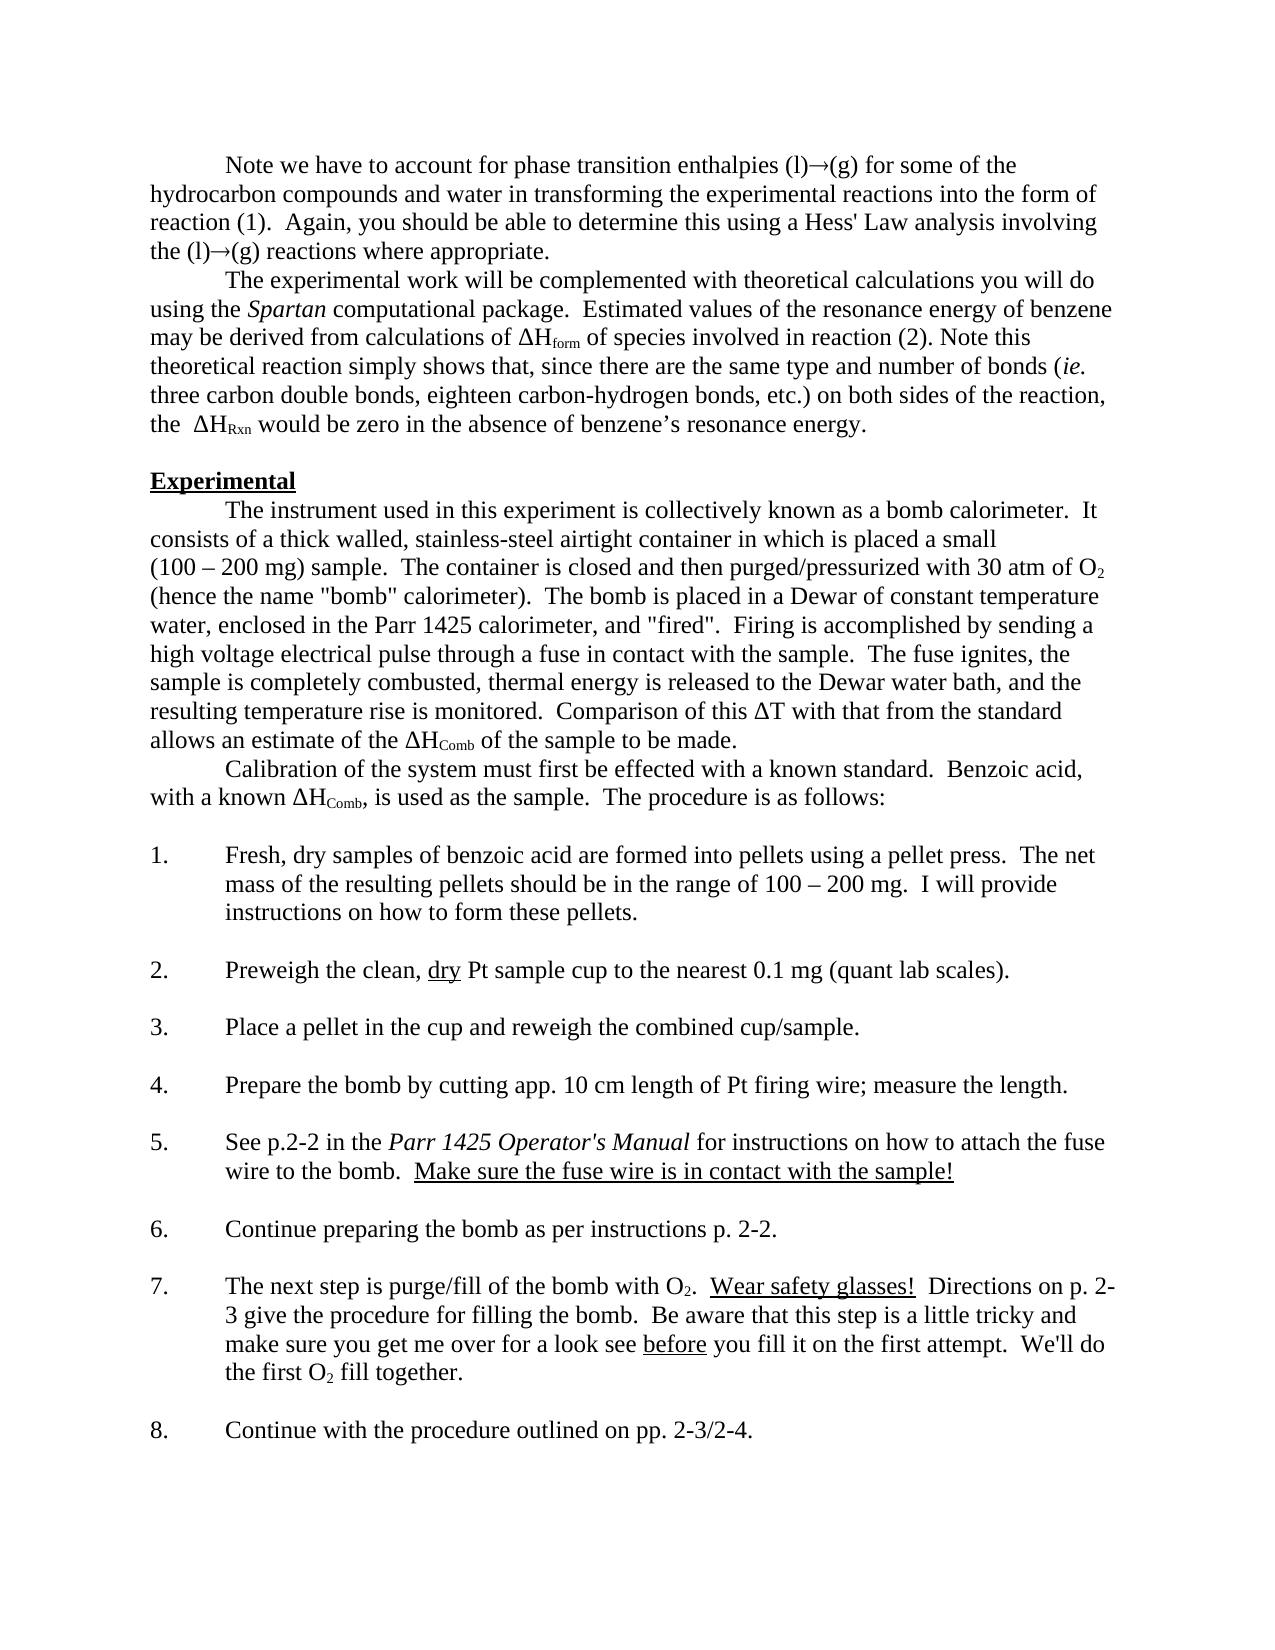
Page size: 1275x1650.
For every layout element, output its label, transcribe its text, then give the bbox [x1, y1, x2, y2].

text 6. Continue preparing the bomb as per instructions p. 2-2. [150, 1214, 1125, 1242]
text 1. Fresh, dry samples of benzoic acid are formed into pellets using a pellet press. The net mass of the resulting pellets should be in the range of 100 – 200 mg. I will provide instructions on how to form these pellets. [150, 840, 1125, 926]
text Calibration of the system must first be effected with a known standard. Benzoic acid, with a known ΔHComb, is used as the sample. The procedure is as follows: [150, 754, 1125, 811]
text 7. The next step is purge/fill of the bomb with O2. Wear safety glasses! Directions on p. 2-3 give the procedure for filling the bomb. Be aware that this step is a little tricky and make sure you get me over for a look see before you fill it on the first attempt. We'll do the first O2 fill together. [150, 1271, 1125, 1386]
text 4. Prepare the bomb by cutting app. 10 cm length of Pt firing wire; measure the length. [150, 1070, 1125, 1099]
text The instrument used in this experiment is collectively known as a bomb calorimeter. It consists of a thick walled, stainless-steel airtight container in which is placed a small [150, 495, 1125, 552]
text 8. Continue with the procedure outlined on pp. 2-3/2-4. [150, 1415, 1125, 1444]
text 5. See p.2-2 in the Parr 1425 Operator's Manual for instructions on how to attach the fuse wire to the bomb. Make sure the fuse wire is in contact with the sample! [150, 1127, 1125, 1185]
text The experimental work will be complemented with theoretical calculations you will do using the Spartan computational package. Estimated values of the resonance energy of benzene may be derived from calculations of ΔHform of species involved in reaction (2). Note this theoretical reaction simply shows that, since there are the same type and number of bonds (ie. three carbon double bonds, eighteen carbon-hydrogen bonds, etc.) on both sides of the reaction, the ΔHRxn would be zero in the absence of benzene’s resonance energy. [150, 265, 1125, 437]
text 2. Preweigh the clean, dry Pt sample cup to the nearest 0.1 mg (quant lab scales). [150, 955, 1125, 984]
text Experimental [150, 466, 1125, 495]
text Note we have to account for phase transition enthalpies (l)(g) for some of the hydrocarbon compounds and water in transforming the experimental reactions into the form of reaction (1). Again, you should be able to determine this using a Hess' Law analysis involving the (l)(g) reactions where appropriate. [150, 150, 1125, 265]
text 3. Place a pellet in the cup and reweigh the combined cup/sample. [150, 1012, 1125, 1041]
text (100 – 200 mg) sample. The container is closed and then purged/pressurized with 30 atm of O2 (hence the name "bomb" calorimeter). The bomb is placed in a Dewar of constant temperature water, enclosed in the Parr 1425 calorimeter, and "fired". Firing is accomplished by sending a high voltage electrical pulse through a fuse in contact with the sample. The fuse ignites, the sample is completely combusted, thermal energy is released to the Dewar water bath, and the resulting temperature rise is monitored. Comparison of this ΔT with that from the standard allows an estimate of the ΔHComb of the sample to be made. [150, 552, 1125, 754]
